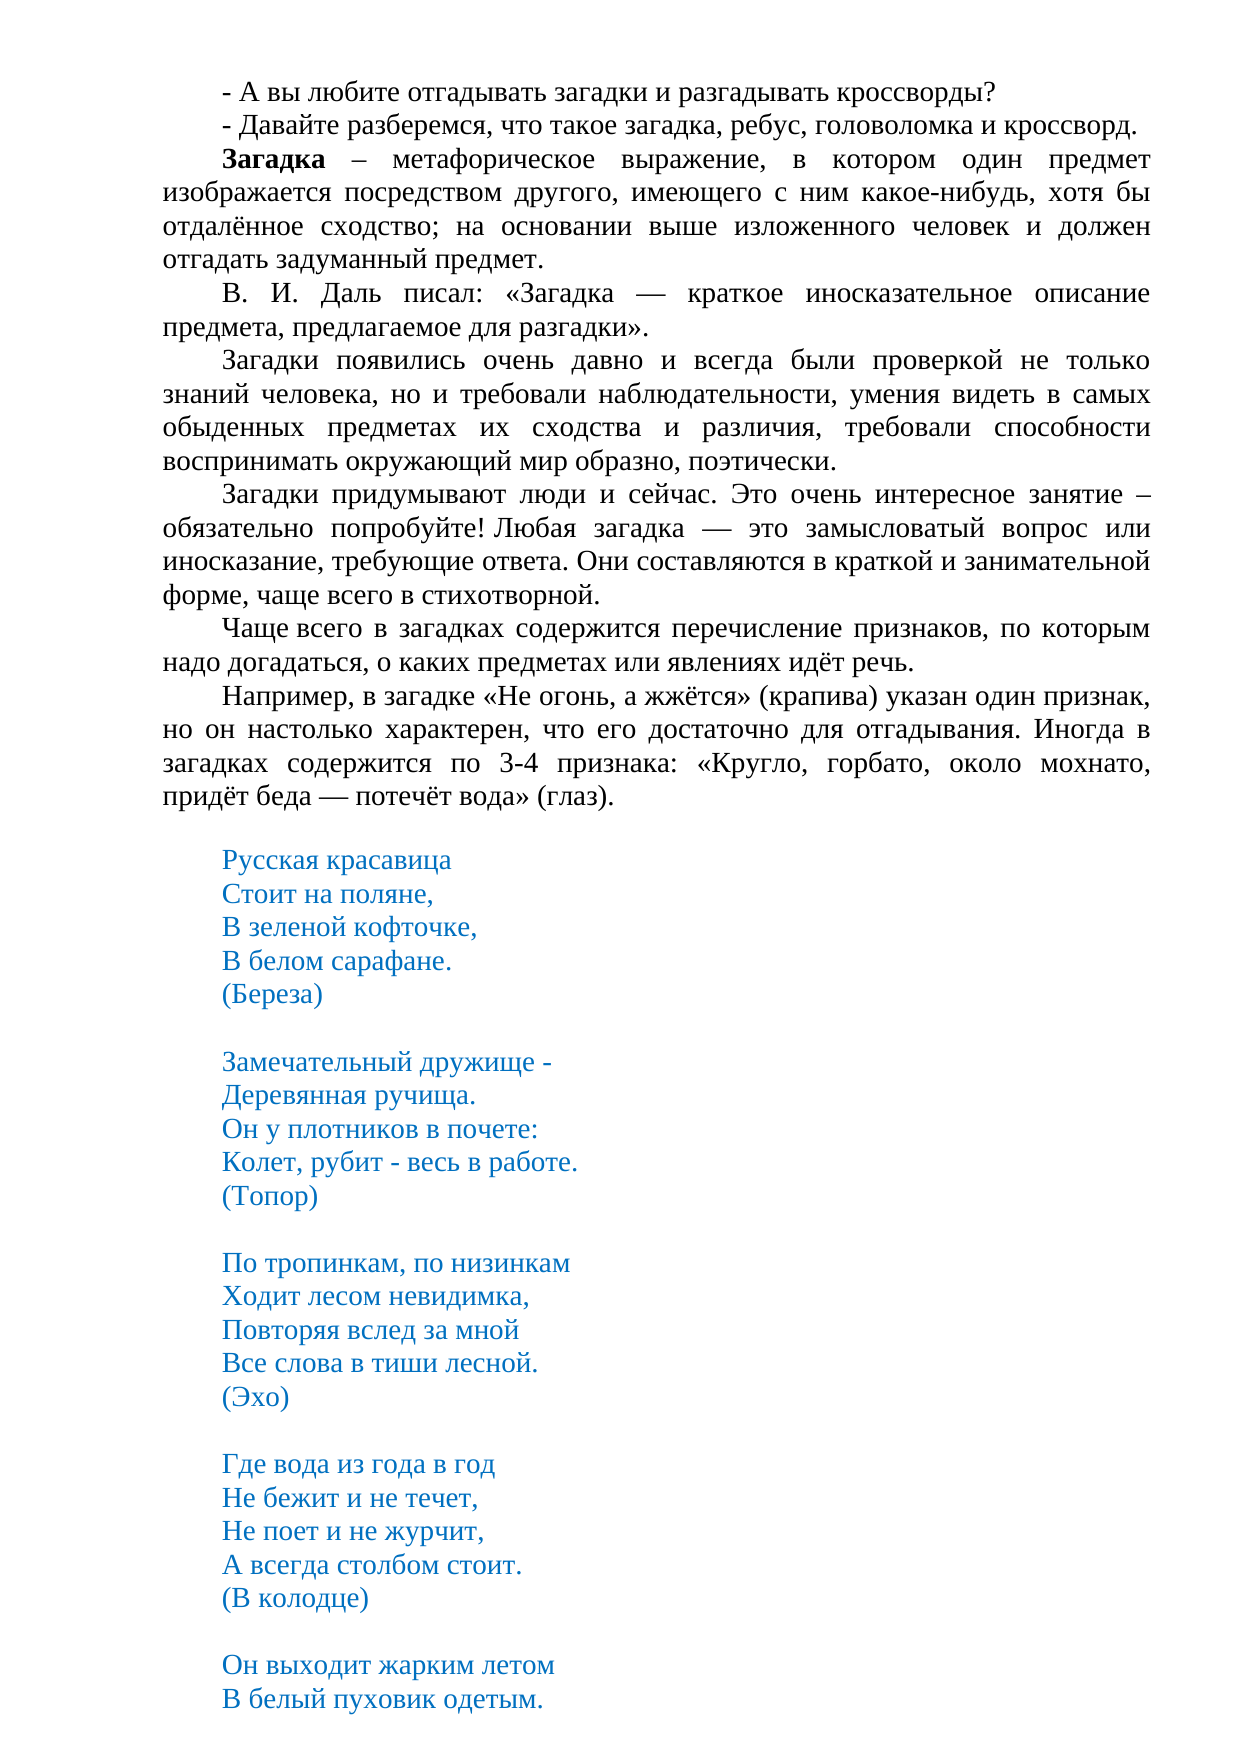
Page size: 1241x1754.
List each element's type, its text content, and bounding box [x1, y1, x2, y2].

text (Береза) [162, 977, 1152, 1010]
text В белый пуховик одетым. [162, 1681, 1152, 1714]
text Русская красавица [162, 842, 1152, 876]
text - А вы любите отгадывать загадки и разгадывать кроссворды? [162, 74, 1152, 107]
text Замечательный дружище - [162, 1044, 1152, 1077]
text В. И. Даль писал: «Загадка — краткое иносказательное описание предмета, предлагаемое для разгадки». [162, 275, 1152, 342]
text Ходит лесом невидимка, [162, 1278, 1152, 1312]
text (Топор) [162, 1178, 1152, 1211]
text Не бежит и не течет, [162, 1480, 1152, 1513]
text (Эхо) [162, 1379, 1152, 1413]
text Загадка – метафорическое выражение, в котором один предмет изображается посредством другого, имеющего с ним какое-нибудь, хотя бы отдалённое сходство; на основании выше изложенного человек и должен отгадать задуманный предмет. [162, 141, 1152, 275]
text Загадки появились очень давно и всегда были проверкой не только знаний человека, но и требовали наблюдательности, умения видеть в самых обыденных предметах их сходства и различия, требовали способности воспринимать окружающий мир образно, поэтически. [162, 342, 1152, 476]
text По тропинкам, по низинкам [162, 1245, 1152, 1278]
text - Давайте разберемся, что такое загадка, ребус, головоломка и кроссворд. [162, 107, 1152, 141]
text Например, в загадке «Не огонь, а жжётся» (крапива) указан один признак, но он настолько характерен, что его достаточно для отгадывания. Иногда в загадках содержится по 3-4 признака: «Кругло, горбато, около мохнато, придёт беда — потечёт вода» (глаз). [162, 678, 1152, 812]
text Все слова в тиши лесной. [162, 1346, 1152, 1379]
text А всегда столбом стоит. [162, 1547, 1152, 1580]
text Он у плотников в почете: [162, 1111, 1152, 1144]
text Он выходит жарким летом [162, 1647, 1152, 1681]
text Колет, рубит - весь в работе. [162, 1144, 1152, 1178]
text Повторяя вслед за мной [162, 1312, 1152, 1346]
text Стоит на поляне, [162, 876, 1152, 909]
text (В колодце) [162, 1580, 1152, 1614]
text В белом сарафане. [162, 943, 1152, 977]
text Загадки придумывают люди и сейчас. Это очень интересное занятие – обязательно попробуйте! Любая загадка — это замысловатый вопрос или иносказание, требующие ответа. Они составляются в краткой и занимательной форме, чаще всего в стихотворной. [162, 476, 1152, 611]
text Чаще всего в загадках содержится перечисление признаков, по которым надо догадаться, о каких предметах или явлениях идёт речь. [162, 611, 1152, 678]
text Не поет и не журчит, [162, 1513, 1152, 1547]
text Где вода из года в год [162, 1446, 1152, 1480]
text Деревянная ручища. [162, 1077, 1152, 1111]
text В зеленой кофточке, [162, 909, 1152, 943]
